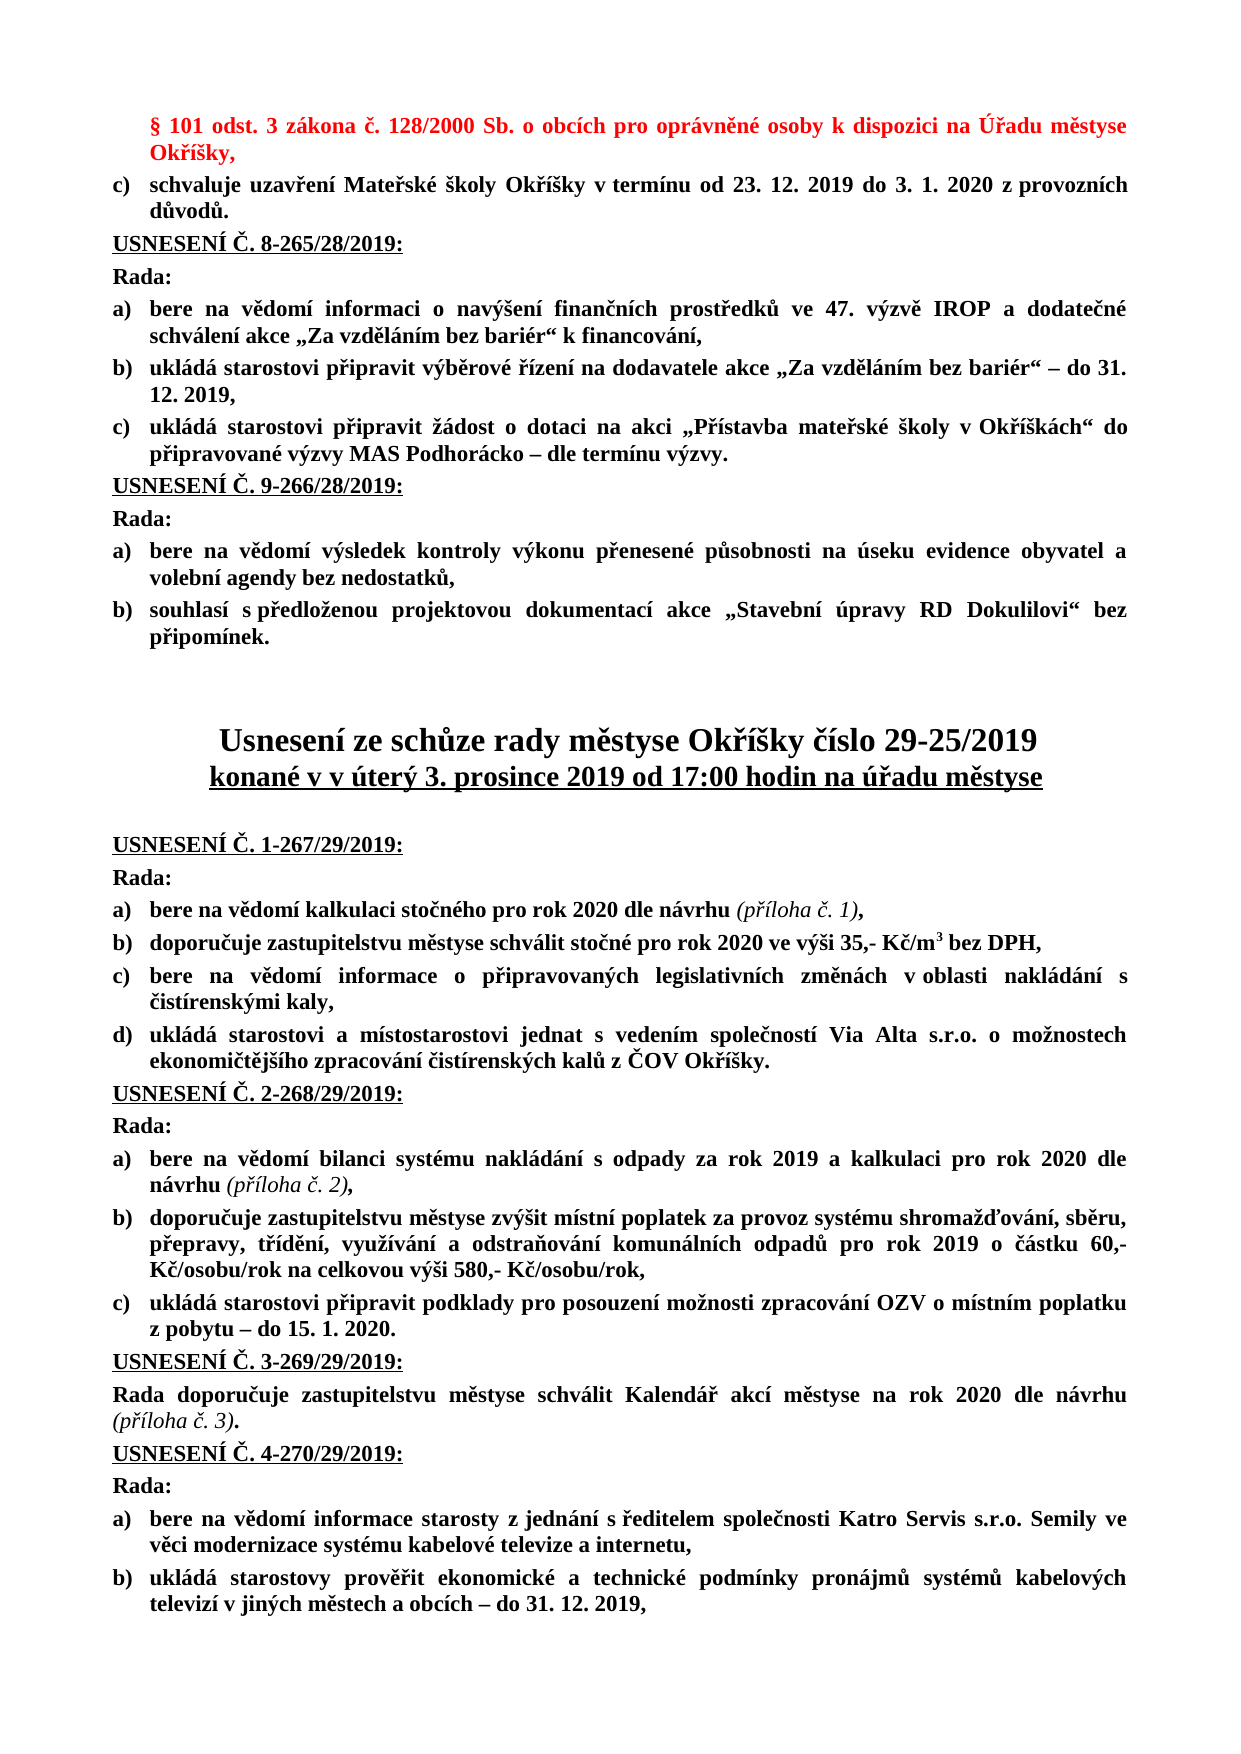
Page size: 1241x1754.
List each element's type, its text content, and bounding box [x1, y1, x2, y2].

list ukládá starostovy prověřit ekonomické a technické podmínky pronájmů systémů kabelových televizí v jiných městech a obcích – do 31. 12. 2019, [112, 1564, 1128, 1616]
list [112, 112, 1128, 165]
text Usnesení Č. 2-268/29/2019: [112, 1079, 1128, 1106]
list bere na vědomí informaci o navýšení finančních prostředků ve 47. výzvě IROP a dodatečné schválení akce „Za vzděláním bez bariér“ k financování, [112, 295, 1128, 348]
list bere na vědomí výsledek kontroly výkonu přenesené působnosti na úseku evidence obyvatel a volební agendy bez nedostatků, [112, 537, 1128, 590]
text Rada doporučuje zastupitelstvu městyse schválit Kalendář akcí městyse na rok 2020 dle návrhu (příloha č. 3). [112, 1381, 1128, 1433]
text Rada: [112, 1472, 1128, 1498]
text Rada: [112, 263, 1128, 289]
text Usnesení Č. 1-267/29/2019: [112, 831, 1128, 858]
text Rada: [112, 864, 1128, 890]
list souhlasí s předloženou projektovou dokumentací akce „Stavební úpravy RD Dokulilovi“ bez připomínek. [112, 596, 1128, 649]
text Usnesení Č. 4-270/29/2019: [112, 1439, 1128, 1466]
subtitle Usnesení ze schůze rady městyse Okříšky číslo 29-25/2019 [112, 721, 1144, 759]
list doporučuje zastupitelstvu městyse schválit stočné pro rok 2020 ve výši 35,- Kč/m3 bez DPH, [112, 929, 1128, 955]
text Usnesení Č. 8-265/28/2019: [112, 230, 1128, 256]
text Rada: [112, 505, 1128, 531]
list bere na vědomí informace starosty z jednání s ředitelem společnosti Katro Servis s.r.o. Semily ve věci modernizace systému kabelové televize a internetu, [112, 1505, 1128, 1557]
list bere na vědomí bilanci systému nakládání s odpady za rok 2019 a kalkulaci pro rok 2020 dle návrhu (příloha č. 2), [112, 1145, 1128, 1197]
list ukládá starostovi připravit podklady pro posouzení možnosti zpracování OZV o místním poplatku z pobytu – do 15. 1. 2020. [112, 1289, 1128, 1342]
list ukládá starostovi a místostarostovi jednat s vedením společností Via Alta s.r.o. o možnostech ekonomičtějšího zpracování čistírenských kalů z ČOV Okříšky. [112, 1021, 1128, 1073]
list ukládá starostovi připravit výběrové řízení na dodavatele akce „Za vzděláním bez bariér“ – do 31. 12. 2019, [112, 354, 1128, 407]
list schvaluje uzavření Mateřské školy Okříšky v termínu od 23. 12. 2019 do 3. 1. 2020 z provozních důvodů. [112, 171, 1128, 224]
list bere na vědomí kalkulaci stočného pro rok 2020 dle návrhu (příloha č. 1), [112, 896, 1128, 923]
text Rada: [112, 1112, 1128, 1138]
text Usnesení Č. 3-269/29/2019: [112, 1348, 1128, 1374]
subtitle konané v v úterý 3. prosince 2019 od 17:00 hodin na úřadu městyse [124, 759, 1128, 792]
text Usnesení Č. 9-266/28/2019: [112, 472, 1128, 498]
list bere na vědomí informace o připravovaných legislativních změnách v oblasti nakládání s čistírenskými kaly, [112, 962, 1128, 1014]
list ukládá starostovi připravit žádost o dotaci na akci „Přístavba mateřské školy v Okříškách“ do připravované výzvy MAS Podhorácko – dle termínu výzvy. [112, 413, 1128, 466]
list doporučuje zastupitelstvu městyse zvýšit místní poplatek za provoz systému shromažďování, sběru, přepravy, třídění, využívání a odstraňování komunálních odpadů pro rok 2019 o částku 60,- Kč/osobu/rok na celkovou výši 580,- Kč/osobu/rok, [112, 1204, 1128, 1283]
